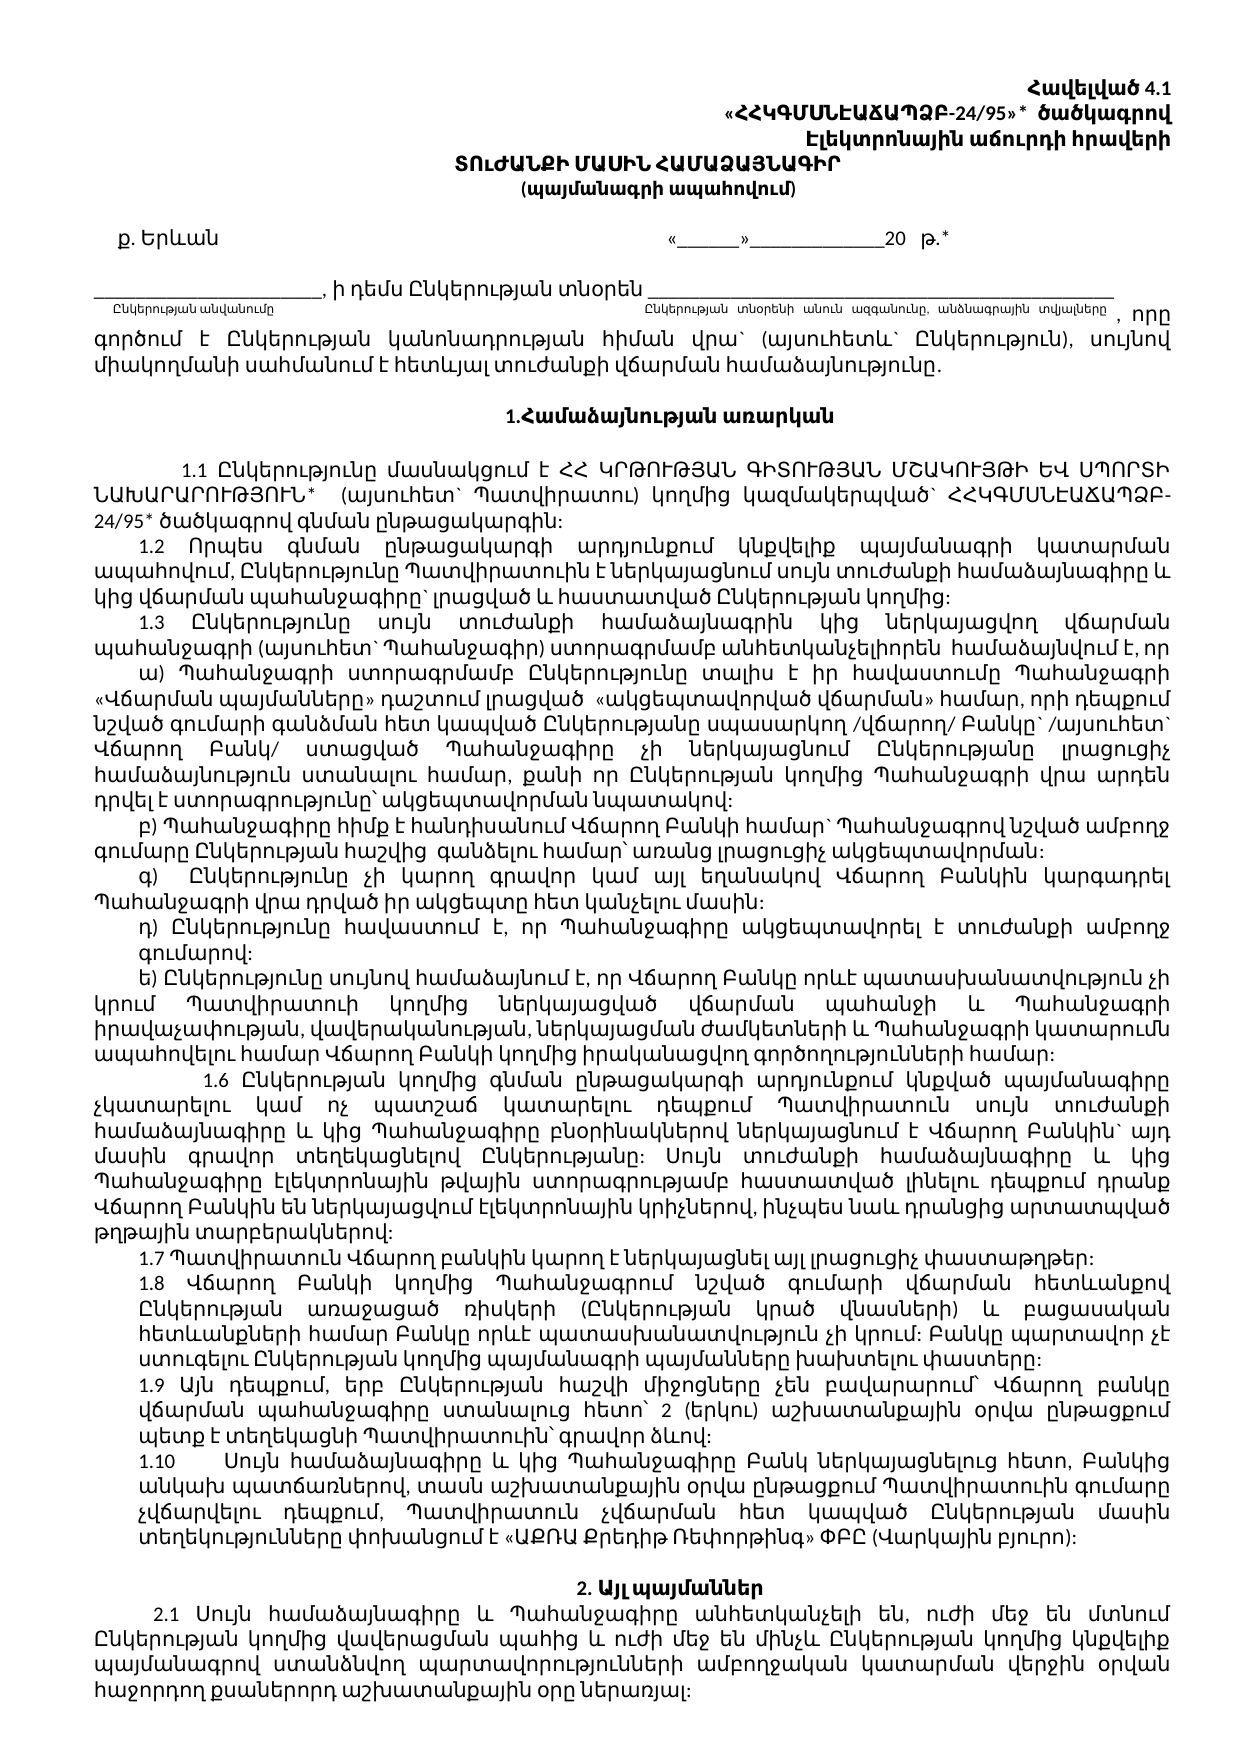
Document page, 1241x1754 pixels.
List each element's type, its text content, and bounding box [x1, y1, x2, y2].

text Էլեկտրոնային աճուրդի հրավերի [94, 126, 1171, 151]
text 1.1 Ընկերությունը մասնակցում է ՀՀ ԿՐԹՈՒԹՅԱՆ ԳԻՏՈՒԹՅԱՆ ՄՇԱԿՈՒՅԹԻ ԵՎ ՍՊՈՐՏԻ ՆԱԽԱՐԱՐՈՒԹՅՈՒՆ* (այսուհետ` Պատվիրատու) կողմից կազմակերպված` ՀՀԿԳՄՍՆԷԱՃԱՊՁԲ-24/95* ծածկագրով գնման ընթացակարգին: [94, 457, 1171, 533]
text 1.6 Ընկերության կողմից գնման ընթացակարգի արդյունքում կնքված պայմանագիրը չկատարելու կամ ոչ պատշաճ կատարելու դեպքում Պատվիրատուն սույն տուժանքի համաձայնագիրը և կից Պահանջագիրը բնօրինակներով ներկայացնում է Վճարող Բանկին` այդ մասին գրավոր տեղեկացնելով Ընկերությանը: Սույն տուժանքի համաձայնագիրը և կից Պահանջագիրը էլեկտրոնային թվային ստորագրությամբ հաստատված լինելու դեպքում դրանք Վճարող Բանկին են ներկայացվում էլեկտրոնային կրիչներով, ինչպես նաև դրանցից արտատպված թղթային տարբերակներով: [94, 1067, 1171, 1245]
text Հավելված 4.1 [94, 75, 1171, 100]
text ե) Ընկերությունը սույնով համաձայնում է, որ Վճարող Բանկը որևէ պատասխանատվություն չի կրում Պատվիրատուի կողմից ներկայացված վճարման պահանջի և Պահանջագրի իրավաչափության, վավերականության, ներկայացման ժամկետների և Պահանջագրի կատարումն ապահովելու համար Վճարող Բանկի կողմից իրականացվող գործողությունների համար: [94, 965, 1171, 1067]
text գ) Ընկերությունը չի կարող գրավոր կամ այլ եղանակով Վճարող Բանկին կարգադրել Պահանջագրի վրա դրված իր ակցեպտը հետ կանչելու մասին: [94, 864, 1171, 914]
text 1.9 Այն դեպքում, երբ Ընկերության հաշվի միջոցները չեն բավարարում՝ Վճարող բանկը վճարման պահանջագիրը ստանալուց հետո՝ 2 (երկու) աշխատանքային օրվա ընթացքում պետք է տեղեկացնի Պատվիրատուին՝ գրավոր ձևով: [138, 1372, 1171, 1448]
text ք. Երևան «______»_____________20 թ.* [94, 225, 1171, 250]
text 1.10 Սույն համաձայնագիրը և կից Պահանջագիրը Բանկ ներկայացնելուց հետո, Բանկից անկախ պատճառներով, տասն աշխատանքային օրվա ընթացքում Պատվիրատուին գումարը չվճարվելու դեպքում, Պատվիրատուն չվճարման հետ կապված Ընկերության մասին տեղեկությունները փոխանցում է «ԱՔՌԱ Քրեդիթ Ռեփորթինգ» ՓԲԸ (Վարկային բյուրո): [138, 1448, 1171, 1550]
text «ՀՀԿԳՄՍՆԷԱՃԱՊՁԲ-24/95»* ծածկագրով [94, 100, 1171, 126]
text 1.8 Վճարող Բանկի կողմից Պահանջագրում նշված գումարի վճարման հետևանքով Ընկերության առաջացած ռիսկերի (Ընկերության կրած վնասների) և բացասական հետևանքների համար Բանկը որևէ պատասխանատվություն չի կրում: Բանկը պարտավոր չէ ստուգելու Ընկերության կողմից պայմանագրի պայմանները խախտելու փաստերը: [138, 1270, 1171, 1372]
text դ) Ընկերությունը հավաստում է, որ Պահանջագիրը ակցեպտավորել է տուժանքի ամբողջ գումարով: [138, 914, 1171, 965]
text 1.3 Ընկերությունը սույն տուժանքի համաձայնագրին կից ներկայացվող վճարման պահանջագրի (այսուհետ` Պահանջագիր) ստորագրմամբ անհետկանչելիորեն համաձայնվում է, որ [94, 609, 1171, 660]
text 2. Այլ պայմաններ [169, 1575, 1171, 1601]
text 1.2 Որպես գնման ընթացակարգի արդյունքում կնքվելիք պայմանագրի կատարման ապահովում, Ընկերությունը Պատվիրատուին է ներկայացնում սույն տուժանքի համաձայնագիրը և կից վճարման պահանջագիրը` լրացված և հաստատված Ընկերության կողմից: [94, 533, 1171, 609]
text ՏՈւԺԱՆՔԻ ՄԱՍԻՆ ՀԱՄԱՁԱՅՆԱԳԻՐ [94, 151, 1171, 177]
text ա) Պահանջագրի ստորագրմամբ Ընկերությունը տալիս է իր հավաստումը Պահանջագրի «Վճարման պայմանները» դաշտում լրացված «ակցեպտավորված վճարման» համար, որի դեպքում նշված գումարի գանձման հետ կապված Ընկերությանը սպասարկող /վճարող/ Բանկը` /այսուհետ` Վճարող Բանկ/ ստացված Պահանջագիրը չի ներկայացնում Ընկերությանը լրացուցիչ համաձայնություն ստանալու համար, քանի որ Ընկերության կողմից Պահանջագրի վրա արդեն դրվել է ստորագրությունը՝ ակցեպտավորման նպատակով: [94, 660, 1171, 813]
text 2.1 Սույն համաձայնագիրը և Պահանջագիրը անհետկանչելի են, ուժի մեջ են մտնում Ընկերության կողմից վավերացման պահից և ուժի մեջ են մինչև Ընկերության կողմից կնքվելիք պայմանագրով ստանձնվող պարտավորությունների ամբողջական կատարման վերջին օրվան հաջորդող քսաներորդ աշխատանքային օրը ներառյալ: [94, 1601, 1171, 1702]
text 1.Համաձայնության առարկան [169, 403, 1171, 428]
text (պայմանագրի ապահովում) [94, 177, 1171, 199]
text 1.7 Պատվիրատուն Վճարող բանկին կարող է ներկայացնել այլ լրացուցիչ փաստաթղթեր: [138, 1245, 1171, 1270]
text Ընկերության անվանումը Ընկերության տնօրենի անուն ազգանունը, անձնագրային տվյալները , որը գործում է Ընկերության կանոնադրության հիման վրա` (այսուհետև` Ընկերություն), սույնով միակողմանի սահմանում է հետևյալ տուժանքի վճարման համաձայնությունը. [94, 301, 1171, 377]
text ______________________, ի դեմս Ընկերության տնօրեն _____________________________________________ [94, 276, 1171, 301]
text բ) Պահանջագիրը հիմք է հանդիսանում Վճարող Բանկի համար` Պահանջագրով նշված ամբողջ գումարը Ընկերության հաշվից գանձելու համար՝ առանց լրացուցիչ ակցեպտավորման: [94, 813, 1171, 864]
